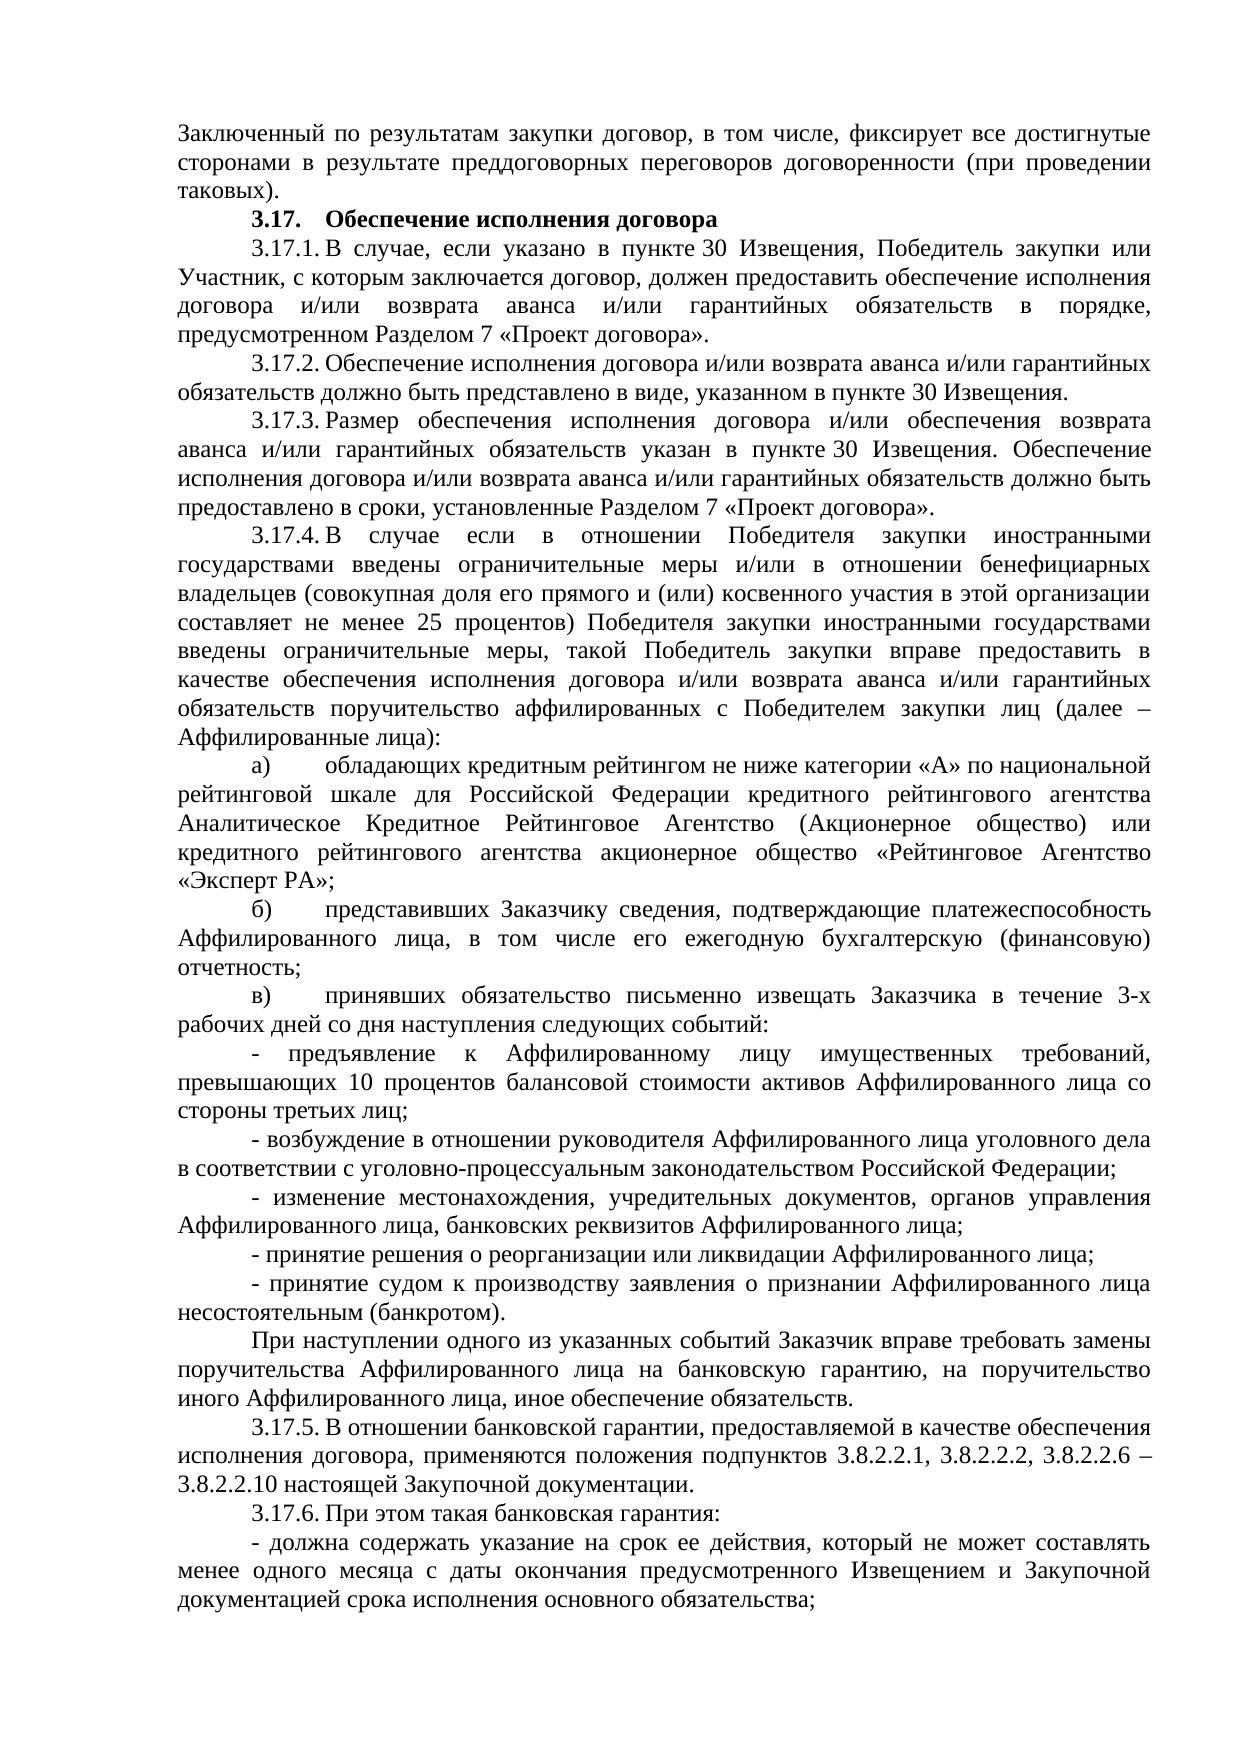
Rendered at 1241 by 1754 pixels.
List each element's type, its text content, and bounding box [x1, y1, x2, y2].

list В отношении банковской гарантии, предоставляемой в качестве обеспечения исполнения договора, применяются положения подпунктов 3.8.2.2.1, 3.8.2.2.2, 3.8.2.2.6 – 3.8.2.2.10 настоящей Закупочной документации. [177, 1412, 1152, 1498]
list В случае если в отношении Победителя закупки иностранными государствами введены ограничительные меры и/или в отношении бенефициарных владельцев (совокупная доля его прямого и (или) косвенного участия в этой организации составляет не менее 25 процентов) Победителя закупки иностранными государствами введены ограничительные меры, такой Победитель закупки вправе предоставить в качестве обеспечения исполнения договора и/или возврата аванса и/или гарантийных обязательств поручительство аффилированных с Победителем закупки лиц (далее – Аффилированные лица): [177, 521, 1152, 751]
text - принятие решения о реорганизации или ликвидации Аффилированного лица; [177, 1239, 1152, 1268]
list Обеспечение исполнения договора и/или возврата аванса и/или гарантийных обязательств должно быть представлено в виде, указанном в пункте 30 Извещения. [177, 348, 1152, 406]
list При этом такая банковская гарантия: [177, 1498, 1152, 1527]
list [177, 118, 1152, 204]
list Размер обеспечения исполнения договора и/или обеспечения возврата аванса и/или гарантийных обязательств указан в пункте 30 Извещения. Обеспечение исполнения договора и/или возврата аванса и/или гарантийных обязательств должно быть предоставлено в сроки, установленные Разделом 7 «Проект договора». [177, 406, 1152, 521]
list В случае, если указано в пункте 30 Извещения, Победитель закупки или Участник, с которым заключается договор, должен предоставить обеспечение исполнения договора и/или возврата аванса и/или гарантийных обязательств в порядке, предусмотренном Разделом 7 «Проект договора». [177, 233, 1152, 348]
list Обеспечение исполнения договора [177, 204, 1152, 233]
text - предъявление к Аффилированному лицу имущественных требований, превышающих 10 процентов балансовой стоимости активов Аффилированного лица со стороны третьих лиц; [177, 1038, 1152, 1124]
text б) представивших Заказчику сведения, подтверждающие платежеспособность Аффилированного лица, в том числе его ежегодную бухгалтерскую (финансовую) отчетность; [177, 894, 1152, 981]
text - принятие судом к производству заявления о признании Аффилированного лица несостоятельным (банкротом). [177, 1268, 1152, 1326]
text а) обладающих кредитным рейтингом не ниже категории «А» по национальной рейтинговой шкале для Российской Федерации кредитного рейтингового агентства Аналитическое Кредитное Рейтинговое Агентство (Акционерное общество) или кредитного рейтингового агентства акционерное общество «Рейтинговое Агентство «Эксперт РА»; [177, 751, 1152, 894]
text При наступлении одного из указанных событий Заказчик вправе требовать замены поручительства Аффилированного лица на банковскую гарантию, на поручительство иного Аффилированного лица, иное обеспечение обязательств. [177, 1326, 1152, 1412]
text - изменение местонахождения, учредительных документов, органов управления Аффилированного лица, банковских реквизитов Аффилированного лица; [177, 1182, 1152, 1239]
text - возбуждение в отношении руководителя Аффилированного лица уголовного дела в соответствии с уголовно-процессуальным законодательством Российской Федерации; [177, 1124, 1152, 1182]
text в) принявших обязательство письменно извещать Заказчика в течение 3-х рабочих дней со дня наступления следующих событий: [177, 981, 1152, 1038]
list - должна содержать указание на срок ее действия, который не может составлять менее одного месяца с даты окончания предусмотренного Извещением и Закупочной документацией срока исполнения основного обязательства; [177, 1527, 1152, 1613]
